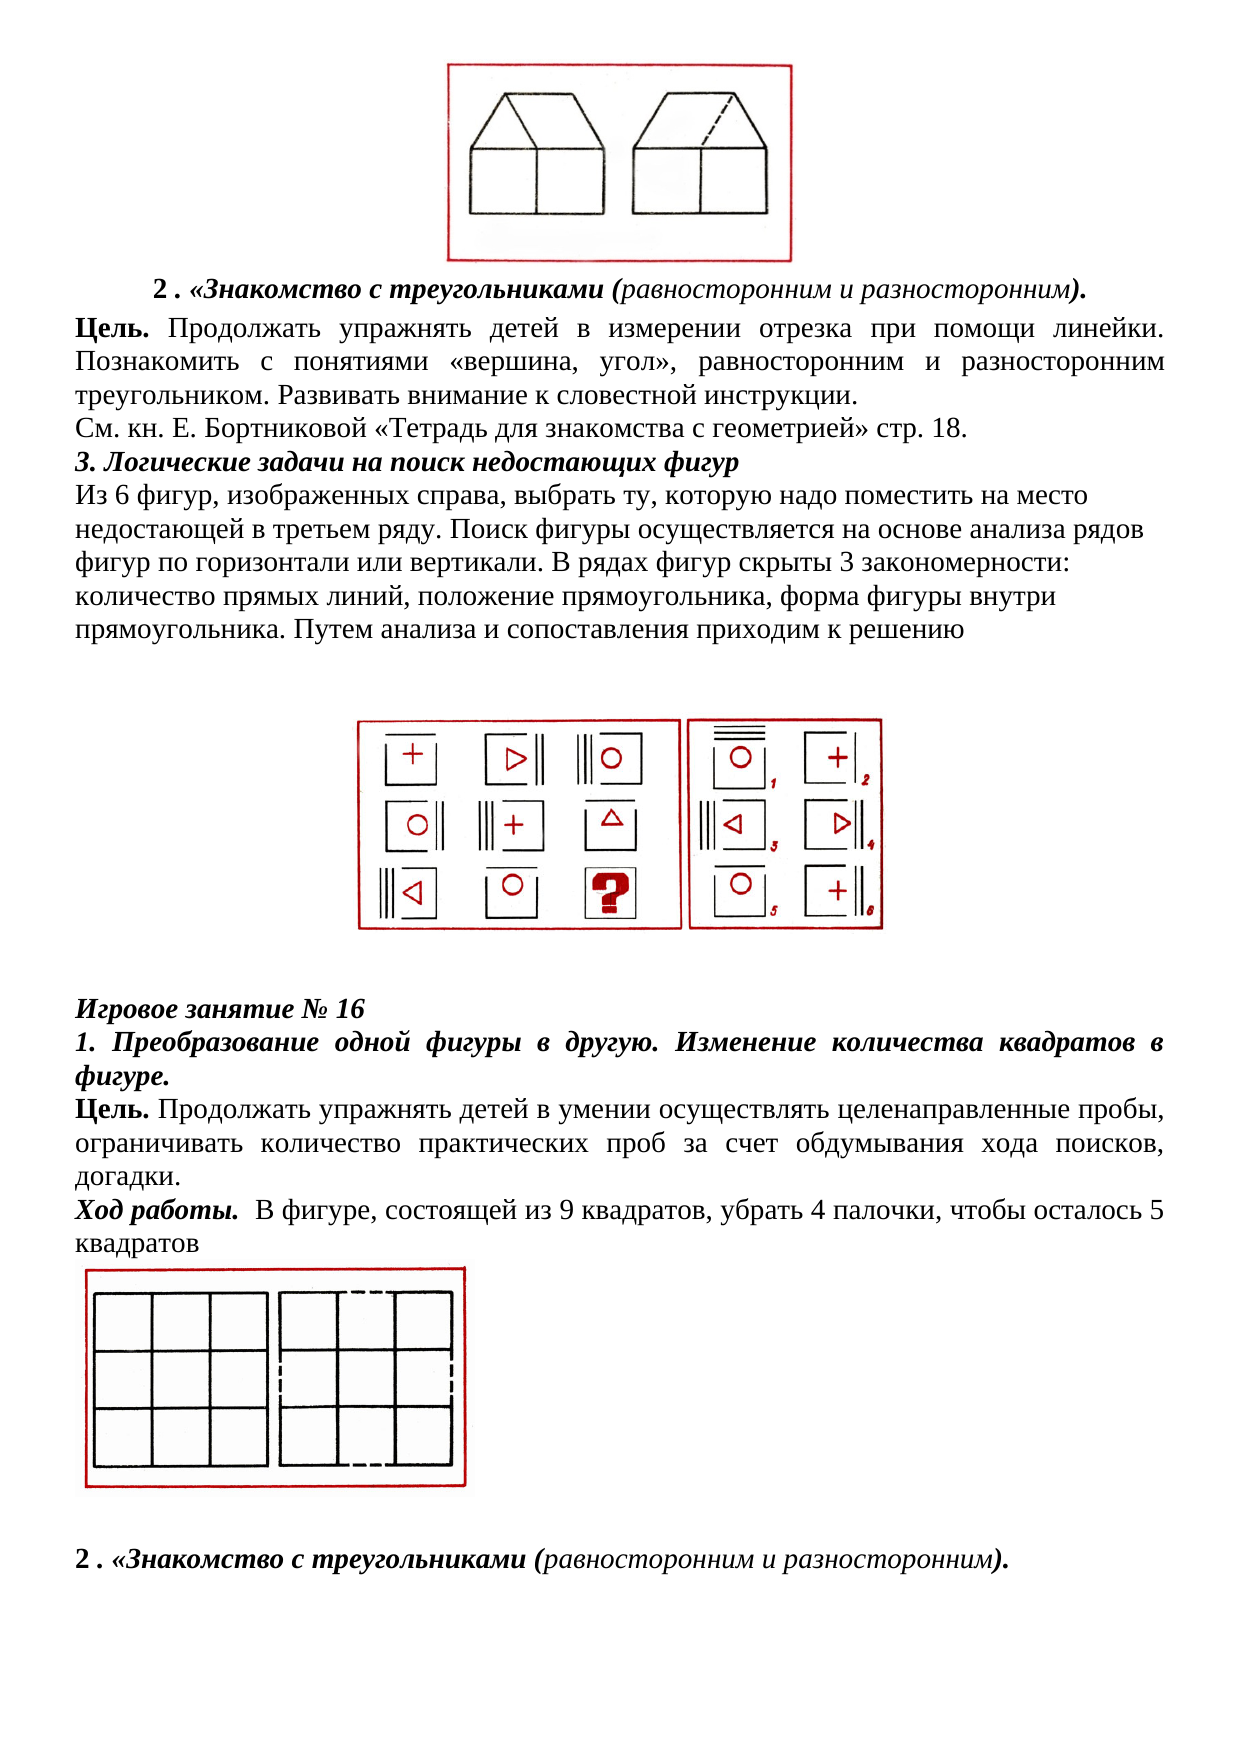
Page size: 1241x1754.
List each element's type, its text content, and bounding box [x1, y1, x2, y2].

picture [75, 1259, 476, 1497]
picture [352, 712, 888, 934]
text Из 6 фигур, изображенных справа, выбрать ту, которую надо поместить на место недостающей в третьем ряду. Поиск фигуры осуществляется на основе анализа рядов фигур по горизонтали или вертикали. В рядах фигур скрыты 3 закономерности: количество прямых линий, положение прямоугольника, форма фигуры внутри прямоугольника. Путем анализа и сопоставления приходим к решению [75, 477, 1165, 645]
text Цель. Продолжать упражнять детей в умении осуществлять целенаправленные пробы, ограничивать количество практических проб за счет обдумывания хода поисков, догадки. [75, 1091, 1165, 1192]
text 2 . «Знакомство с треугольниками (равносторонним и разносторонним). [75, 1500, 1165, 1574]
picture [443, 59, 797, 267]
text 1. Преобразование одной фигуры в другую. Изменение количества квадратов в фигуре. [75, 1024, 1165, 1091]
text Ход работы. В фигуре, состоящей из 9 квадратов, убрать 4 палочки, чтобы осталось 5 квадратов [75, 1192, 1165, 1259]
text 3. Логические задачи на поиск недостающих фигур [75, 444, 1165, 477]
text Игровое занятие № 16 [75, 991, 1165, 1024]
text Цель. Продолжать упражнять детей в измерении отрезка при помощи линейки. Познакомить с понятиями «вершина, угол», равносторонним и разносторонним треугольником. Развивать внимание к словестной инструкции. [75, 310, 1165, 410]
text См. кн. Е. Бортниковой «Тетрадь для знакомства с геометрией» стр. 18. [75, 410, 1165, 444]
